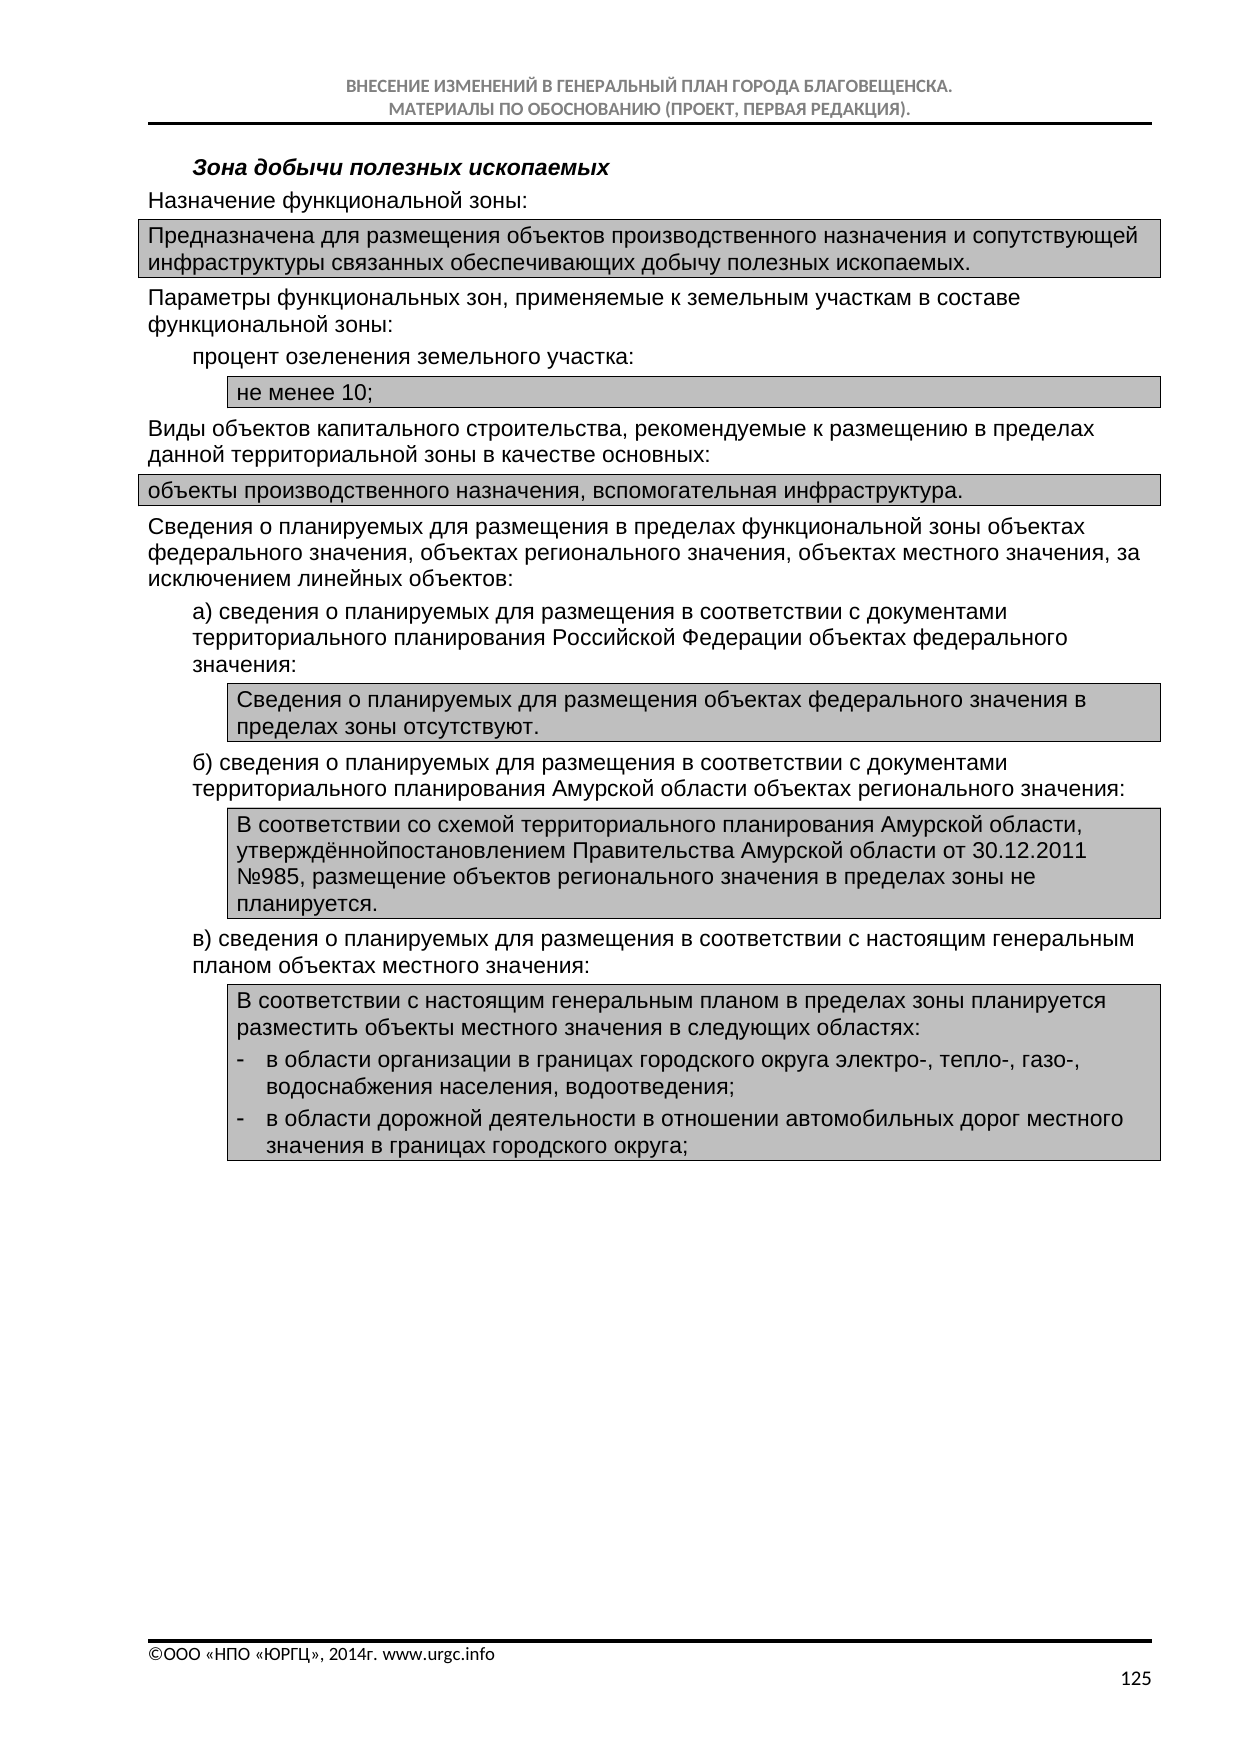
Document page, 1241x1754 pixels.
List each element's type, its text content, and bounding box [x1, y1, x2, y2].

text процент озеленения земельного участка: [192, 343, 1152, 370]
text В соответствии с настоящим генеральным планом в пределах зоны планируется разместить объекты местного значения в следующих областях: [228, 985, 1160, 1040]
text объекты производственного назначения, вспомогательная инфраструктура. [139, 475, 1160, 505]
text не менее 10; [228, 377, 1160, 407]
list Зона добычи полезных ископаемых [192, 154, 1152, 180]
text Назначение функциональной зоны: [148, 187, 1152, 213]
text б) сведения о планируемых для размещения в соответствии с документами территориального планирования Амурской области объектах регионального значения: [192, 748, 1152, 801]
text Предназначена для размещения объектов производственного назначения и сопутствующей инфраструктуры связанных обеспечивающих добычу полезных ископаемых. [139, 220, 1160, 277]
text Сведения о планируемых для размещения в пределах функциональной зоны объектах федерального значения, объектах регионального значения, объектах местного значения, за исключением линейных объектов: [148, 513, 1152, 592]
text Виды объектов капитального строительства, рекомендуемые к размещению в пределах данной территориальной зоны в качестве основных: [148, 415, 1152, 467]
text В соответствии со схемой территориального планирования Амурской области, утверждённойпостановлением Правительства Амурской области от 30.12.2011 №985, размещение объектов регионального значения в пределах зоны не планируется. [228, 809, 1160, 918]
text а) сведения о планируемых для размещения в соответствии с документами территориального планирования Российской Федерации объектах федерального значения: [192, 598, 1152, 677]
list в области организации в границах городского округа электро-, тепло-, газо-, водоснабжения населения, водоотведения; [228, 1043, 1160, 1099]
list в области дорожной деятельности в отношении автомобильных дорог местного значения в границах городского округа; [228, 1102, 1160, 1160]
text в) сведения о планируемых для размещения в соответствии с настоящим генеральным планом объектах местного значения: [192, 925, 1152, 978]
text Сведения о планируемых для размещения объектах федерального значения в пределах зоны отсутствуют. [228, 684, 1160, 741]
text Параметры функциональных зон, применяемые к земельным участкам в составе функциональной зоны: [148, 284, 1152, 337]
